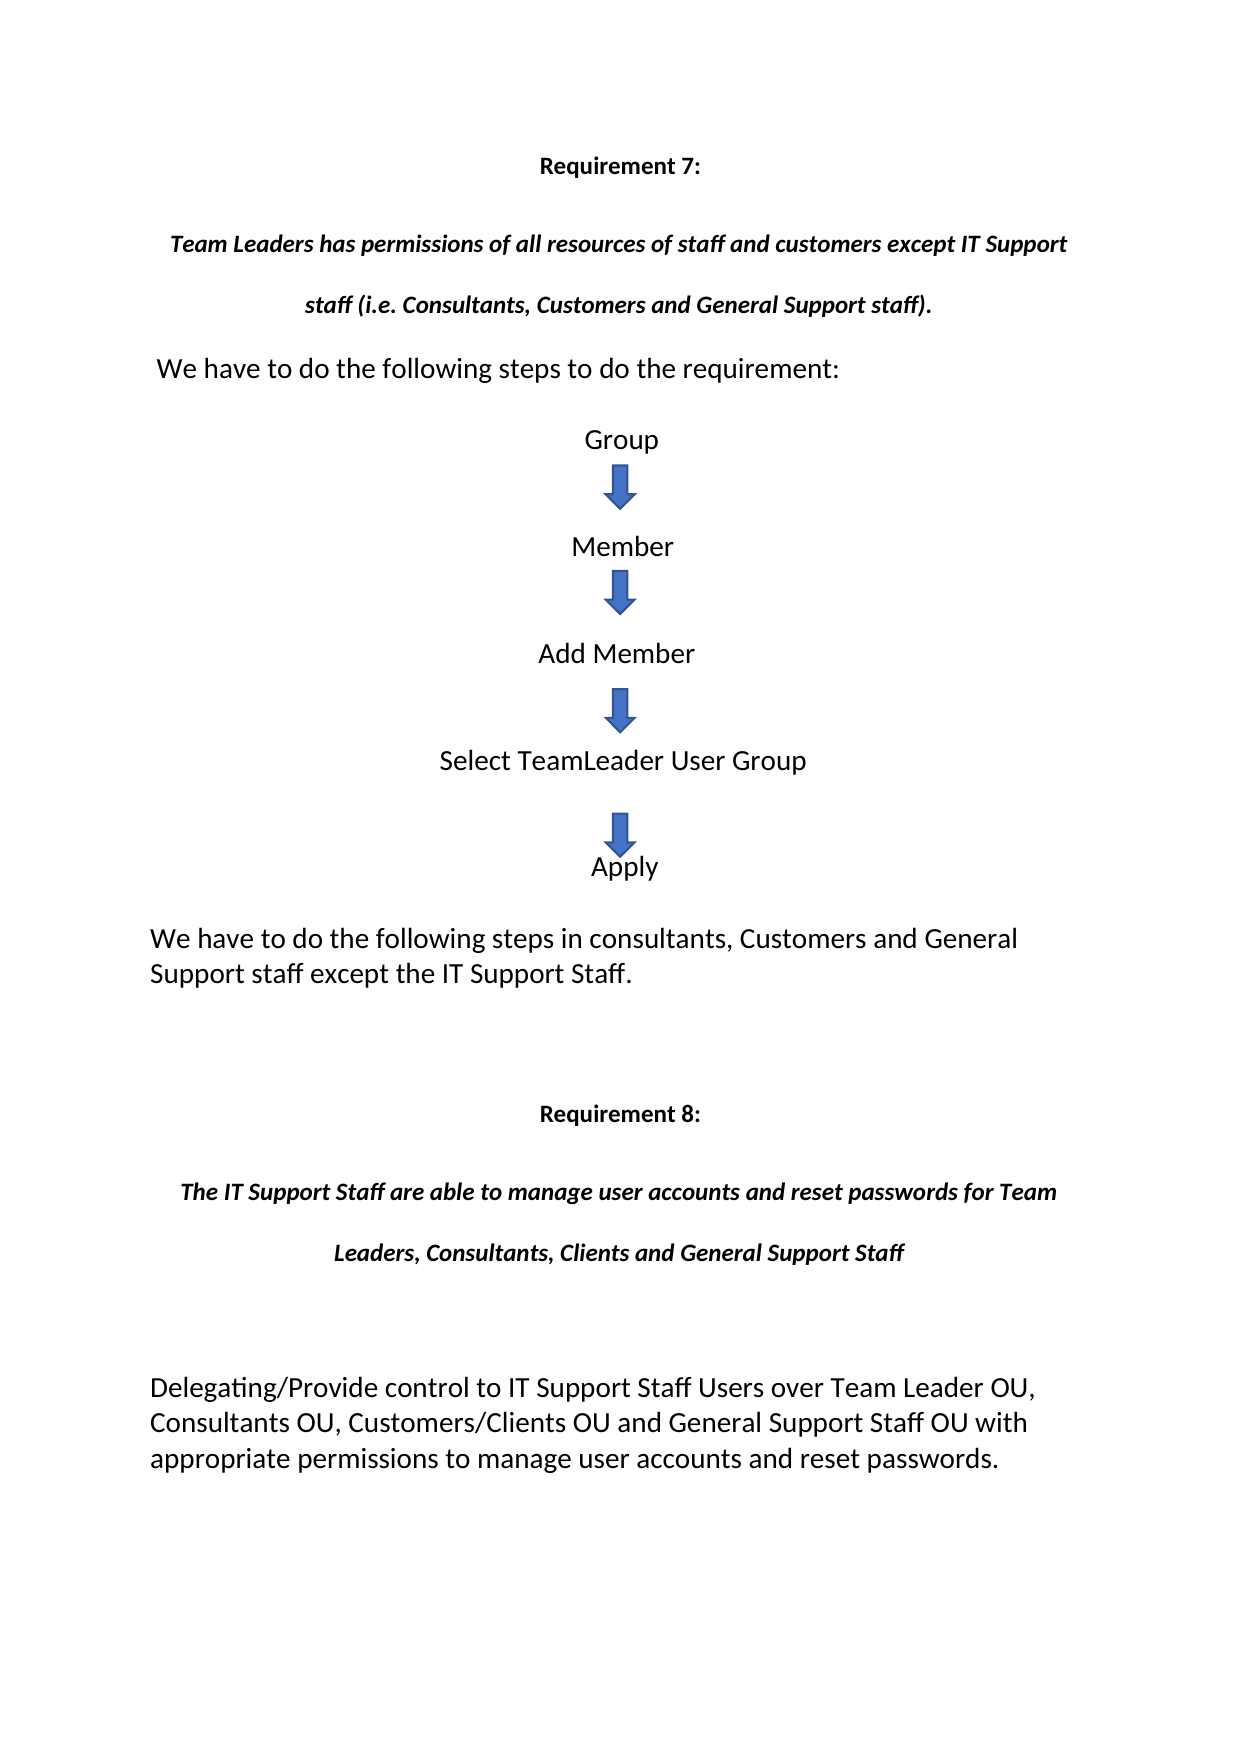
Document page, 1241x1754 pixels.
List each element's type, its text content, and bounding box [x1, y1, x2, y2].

text Requirement 7: [150, 150, 1090, 181]
text Delegating/Provide control to IT Support Staff Users over Team Leader OU, Consultants OU, Customers/Clients OU and General Support Staff OU with appropriate permissions to manage user accounts and reset passwords. [150, 1369, 1090, 1476]
text The IT Support Staff are able to manage user accounts and reset passwords for Team Leaders, Consultants, Clients and General Support Staff [150, 1176, 1090, 1267]
text Requirement 8: [150, 1098, 1090, 1128]
text Apply [150, 848, 1090, 884]
text We have to do the following steps to do the requirement: [150, 350, 1090, 385]
text Select TeamLeader User Group [150, 742, 1090, 777]
text Group [150, 421, 1090, 457]
text We have to do the following steps in consultants, Customers and General Support staff except the IT Support Staff. [150, 920, 1090, 991]
text Add Member [150, 635, 1090, 670]
text Member [150, 528, 1090, 563]
text Team Leaders has permissions of all resources of staff and customers except IT Support staff (i.e. Consultants, Customers and General Support staff). [150, 228, 1090, 319]
